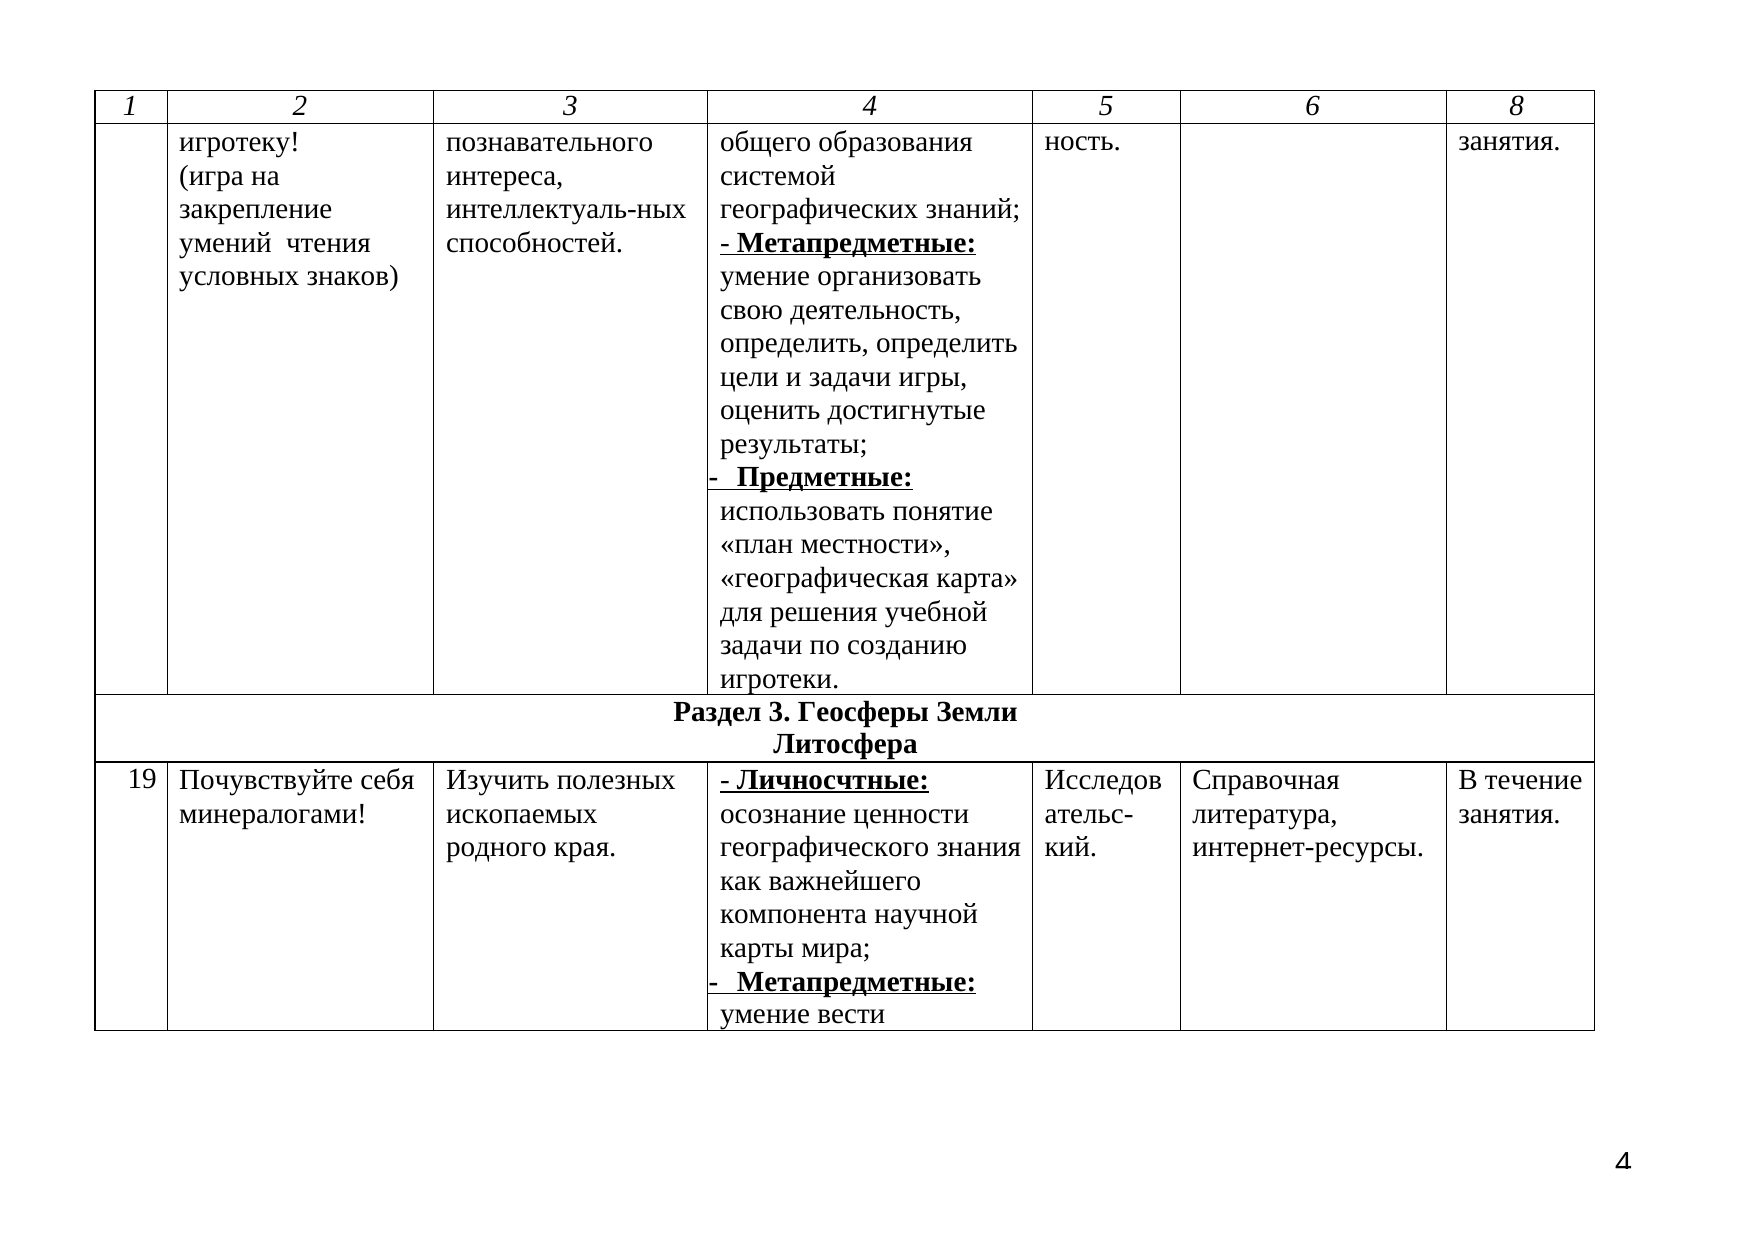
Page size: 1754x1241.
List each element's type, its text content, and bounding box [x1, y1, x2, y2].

table_cell Справочная литература, интернет-ресурсы. [1181, 763, 1446, 1030]
table_cell Раздел 3. Геосферы Земли Литосфера [96, 695, 1594, 761]
table_cell ность. [1033, 124, 1180, 694]
table_cell Почувствуйте себя минералогами! [168, 763, 433, 1030]
table_cell занятия. [1447, 124, 1594, 694]
table_cell игротеку! (игра на закрепление умений чтения условных знаков) [168, 124, 433, 694]
table_header 5 [1033, 91, 1180, 123]
table_header 6 [1181, 91, 1446, 123]
table_cell [96, 124, 167, 694]
table_header 2 [168, 91, 433, 123]
table_cell 19 [96, 763, 167, 1030]
table_header 4 [708, 91, 1032, 123]
table_cell Личносчтные: осознание ценности географического знания как важнейшего компонента научной карты мира; Метапредметные: умение вести [708, 763, 1032, 1030]
table_cell Исследов ательс- кий. [1033, 763, 1180, 1030]
table_cell В течение занятия. [1447, 763, 1594, 1030]
table_cell познавательного интереса, интеллектуаль-ных способностей. [434, 124, 707, 694]
table_header 1 [96, 91, 167, 123]
table_cell Изучить полезных ископаемых родного края. [434, 763, 707, 1030]
table_cell [1181, 124, 1446, 694]
table_cell общего образования системой географических знаний; Метапредметные: умение организовать свою деятельность, определить, определить цели и задачи игры, оценить достигнутые результаты; Предметные: использовать понятие «план местности», «географическая карта» для решения учебной задачи по созданию игротеки. [708, 124, 1032, 694]
table_header 3 [434, 91, 707, 123]
table_header 8 [1447, 91, 1594, 123]
